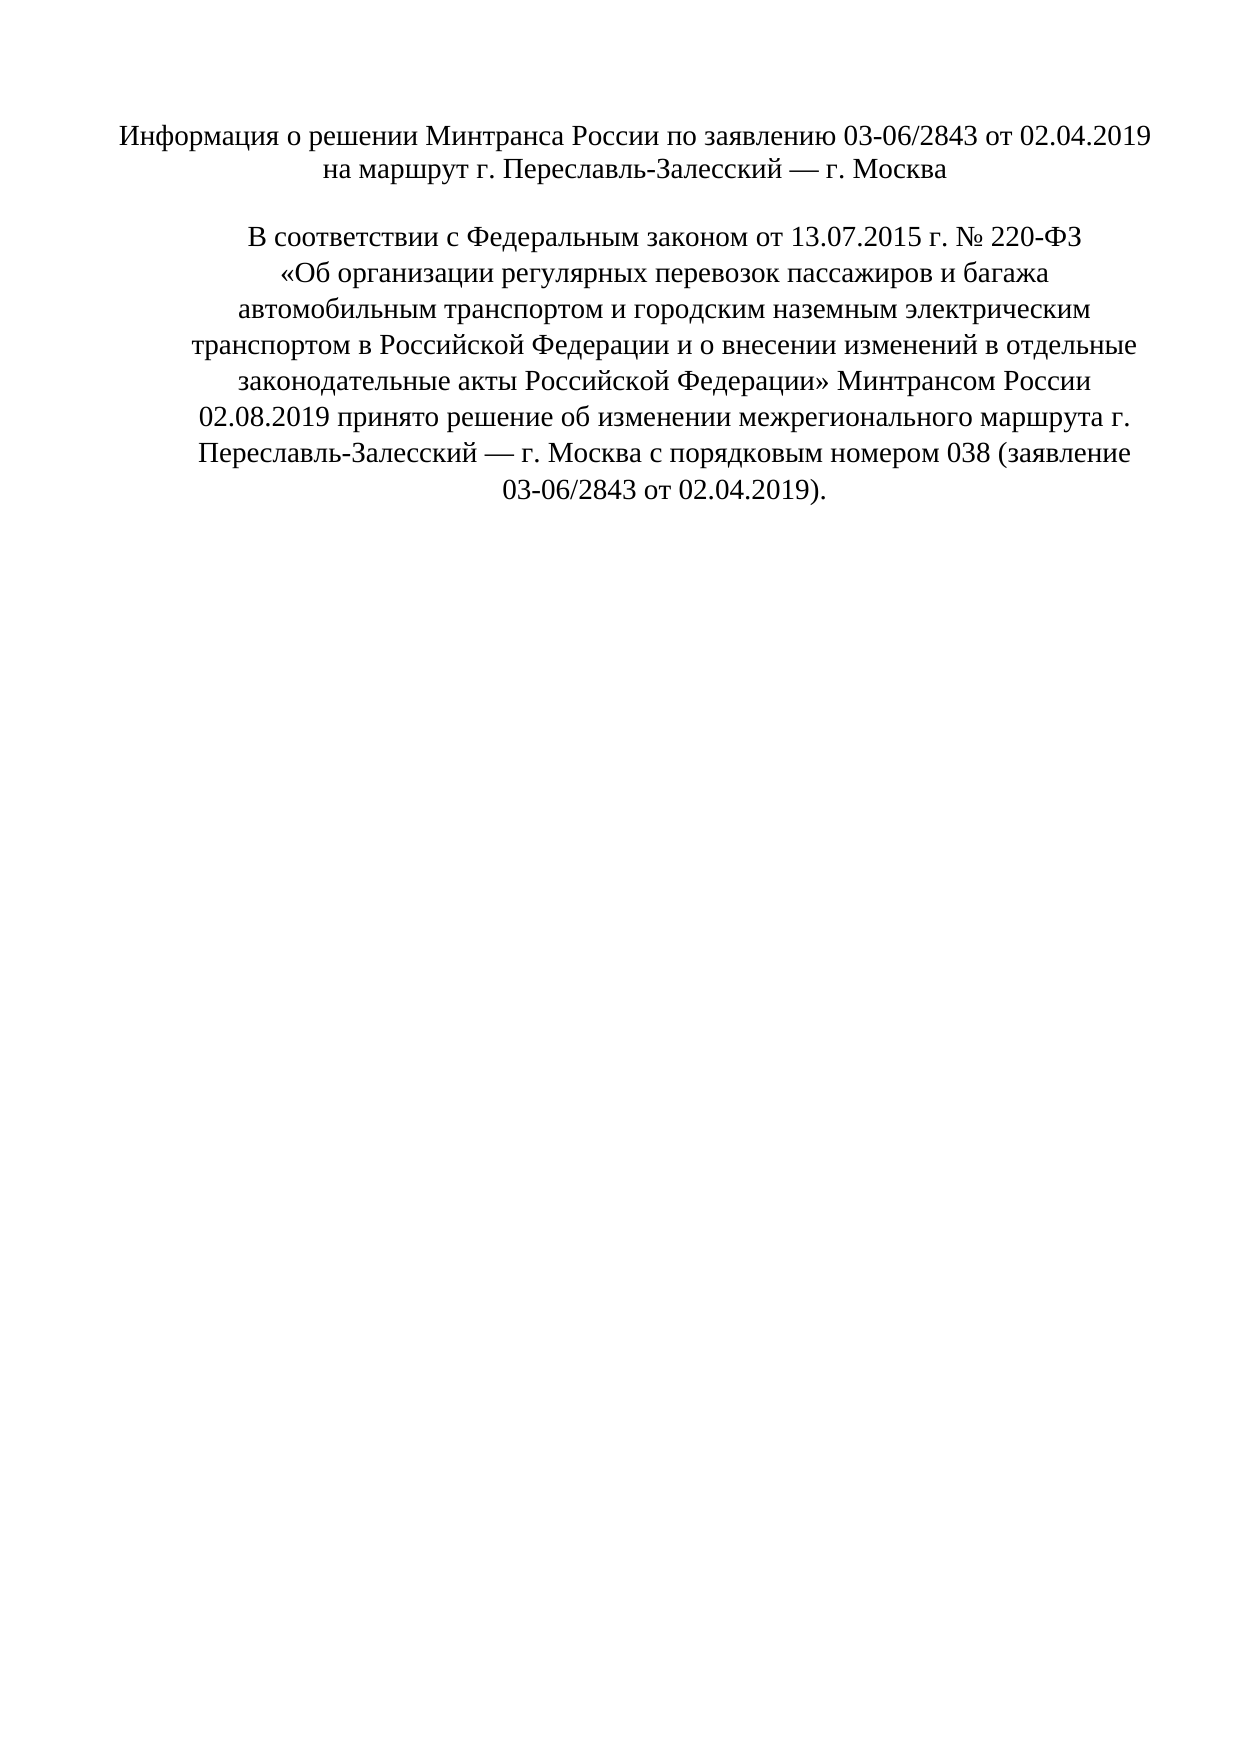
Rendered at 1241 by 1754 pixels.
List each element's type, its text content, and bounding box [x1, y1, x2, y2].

text В соответствии с Федеральным законом от 13.07.2015 г. № 220-ФЗ «Об организации регулярных перевозок пассажиров и багажа автомобильным транспортом и городским наземным электрическим транспортом в Российской Федерации и о внесении изменений в отдельные законодательные акты Российской Федерации» Минтрансом России 02.08.2019 принято решение об изменении межрегионального маршрута г. Переславль-Залесский — г. Москва с порядковым номером 038 (заявление 03-06/2843 от 02.04.2019). [177, 219, 1152, 505]
text Информация о решении Минтранса России по заявлению 03-06/2843 от 02.04.2019 на маршрут г. Переславль-Залесский — г. Москва [118, 118, 1152, 185]
